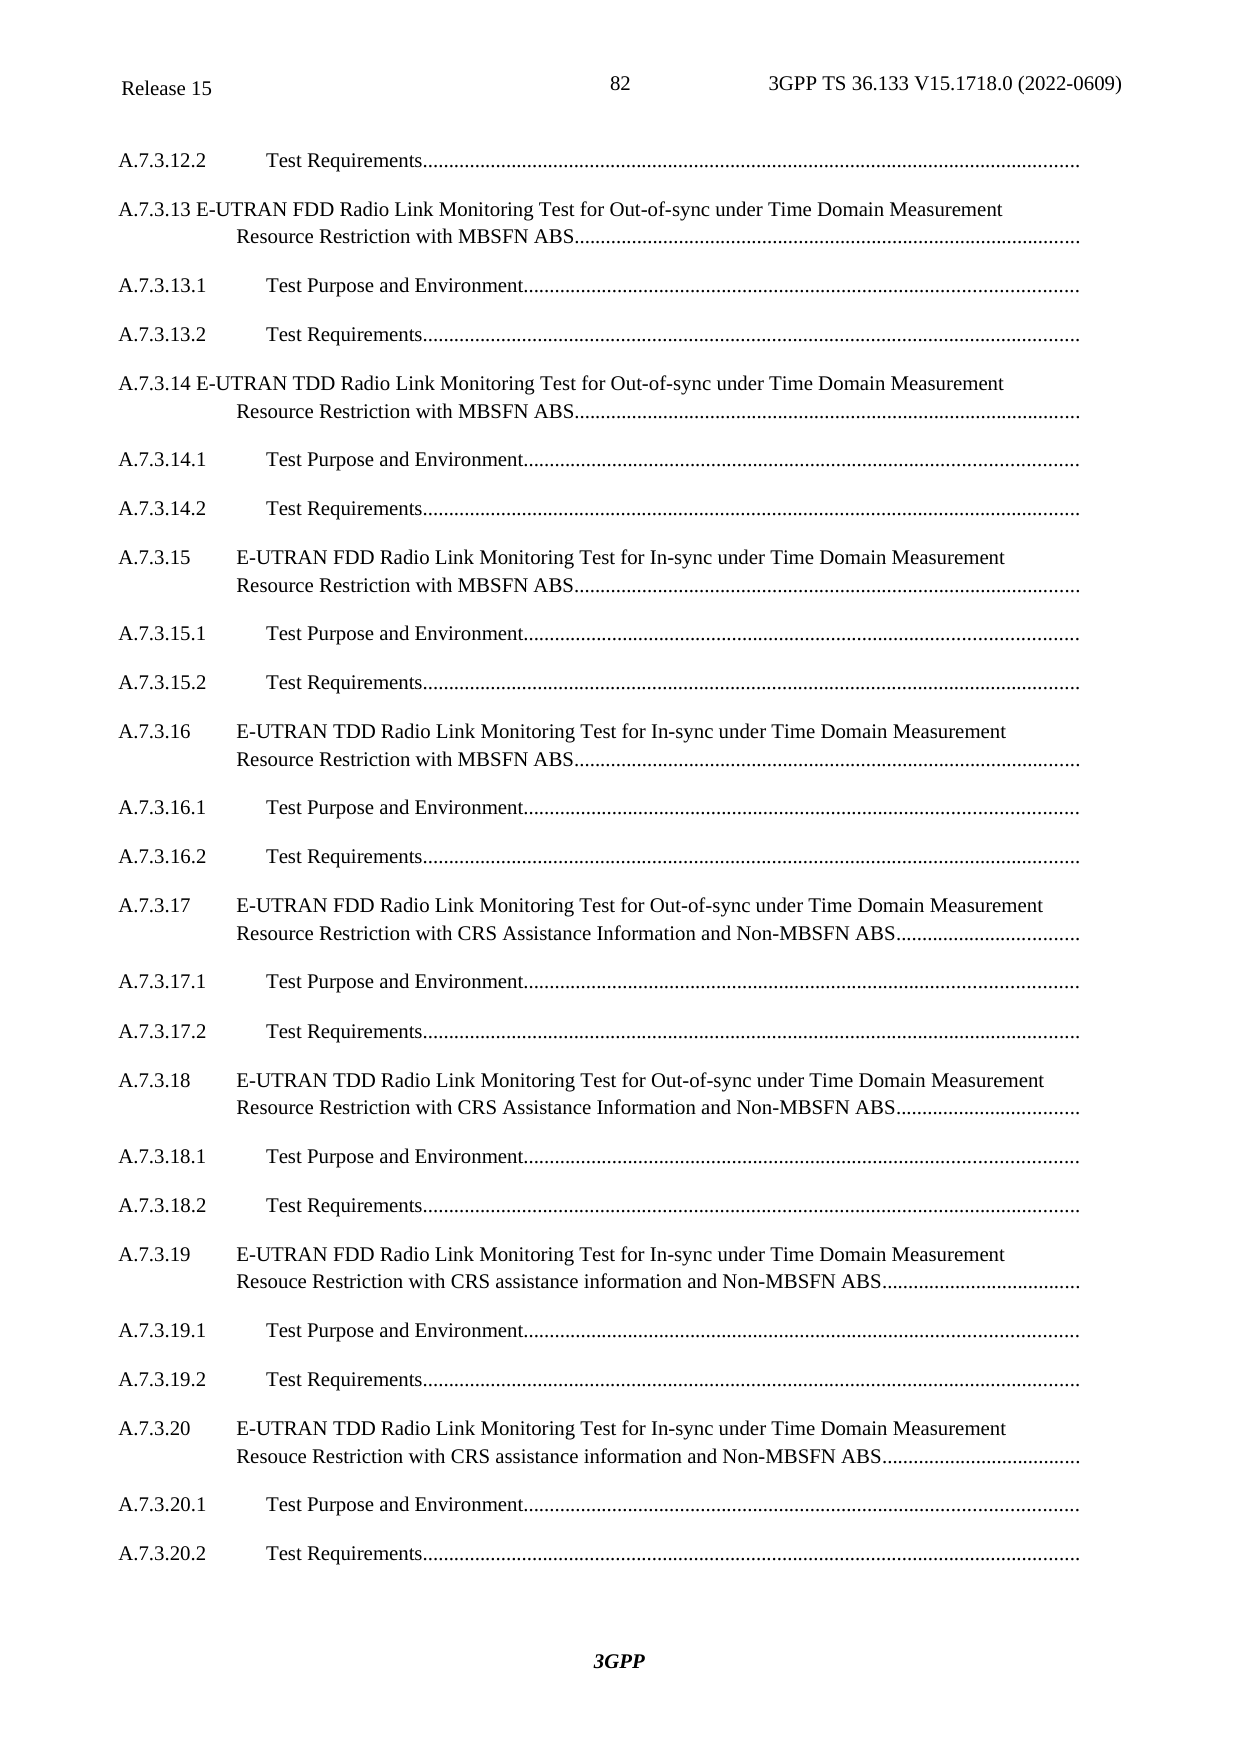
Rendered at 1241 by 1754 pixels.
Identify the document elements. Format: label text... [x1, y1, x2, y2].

text A.7.3.16 E-UTRAN TDD Radio Link Monitoring Test for In-sync under Time Domain Measurement Resource Restriction with MBSFN ABS 1432 [118, 719, 1078, 771]
text A.7.3.19.1 Test Purpose and Environment 1445 [118, 1318, 1078, 1342]
text A.7.3.18 E-UTRAN TDD Radio Link Monitoring Test for Out-of-sync under Time Domain Measurement Resource Restriction with CRS Assistance Information and Non-MBSFN ABS 1441 [118, 1068, 1078, 1119]
text A.7.3.16.2 Test Requirements 1437 [118, 844, 1078, 868]
text A.7.3.19.2 Test Requirements 1450 [118, 1367, 1078, 1391]
text A.7.3.16.1 Test Purpose and Environment 1432 [118, 795, 1078, 819]
text A.7.3.20.1 Test Purpose and Environment 1450 [118, 1492, 1078, 1516]
text A.7.3.20 E-UTRAN TDD Radio Link Monitoring Test for In-sync under Time Domain Measurement Resouce Restriction with CRS assistance information and Non-MBSFN ABS 1450 [118, 1416, 1078, 1468]
text A.7.3.19 E-UTRAN FDD Radio Link Monitoring Test for In-sync under Time Domain Measurement Resouce Restriction with CRS assistance information and Non-MBSFN ABS 1445 [118, 1242, 1078, 1293]
text A.7.3.14.2 Test Requirements 1428 [118, 496, 1078, 520]
text A.7.3.12.2 Test Requirements 1422 [118, 148, 1078, 172]
text A.7.3.15.1 Test Purpose and Environment 1428 [118, 621, 1078, 645]
text A.7.3.15 E-UTRAN FDD Radio Link Monitoring Test for In-sync under Time Domain Measurement Resource Restriction with MBSFN ABS 1428 [118, 545, 1078, 597]
text A.7.3.14 E-UTRAN TDD Radio Link Monitoring Test for Out-of-sync under Time Domain Measurement Resource Restriction with MBSFN ABS 1425 [118, 371, 1078, 423]
text A.7.3.18.2 Test Requirements 1445 [118, 1193, 1078, 1217]
text A.7.3.17 E-UTRAN FDD Radio Link Monitoring Test for Out-of-sync under Time Domain Measurement Resource Restriction with CRS Assistance Information and Non-MBSFN ABS 1437 [118, 893, 1078, 945]
text A.7.3.13.1 Test Purpose and Environment 1422 [118, 273, 1078, 297]
text A.7.3.17.1 Test Purpose and Environment 1437 [118, 969, 1078, 993]
text A.7.3.13 E-UTRAN FDD Radio Link Monitoring Test for Out-of-sync under Time Domain Measurement Resource Restriction with MBSFN ABS 1422 [118, 197, 1078, 248]
text A.7.3.15.2 Test Requirements 1432 [118, 670, 1078, 694]
text A.7.3.13.2 Test Requirements 1425 [118, 322, 1078, 346]
text A.7.3.18.1 Test Purpose and Environment 1441 [118, 1144, 1078, 1168]
text A.7.3.17.2 Test Requirements 1441 [118, 1018, 1078, 1043]
text A.7.3.14.1 Test Purpose and Environment 1425 [118, 447, 1078, 471]
text A.7.3.20.2 Test Requirements 1455 [118, 1541, 1078, 1565]
